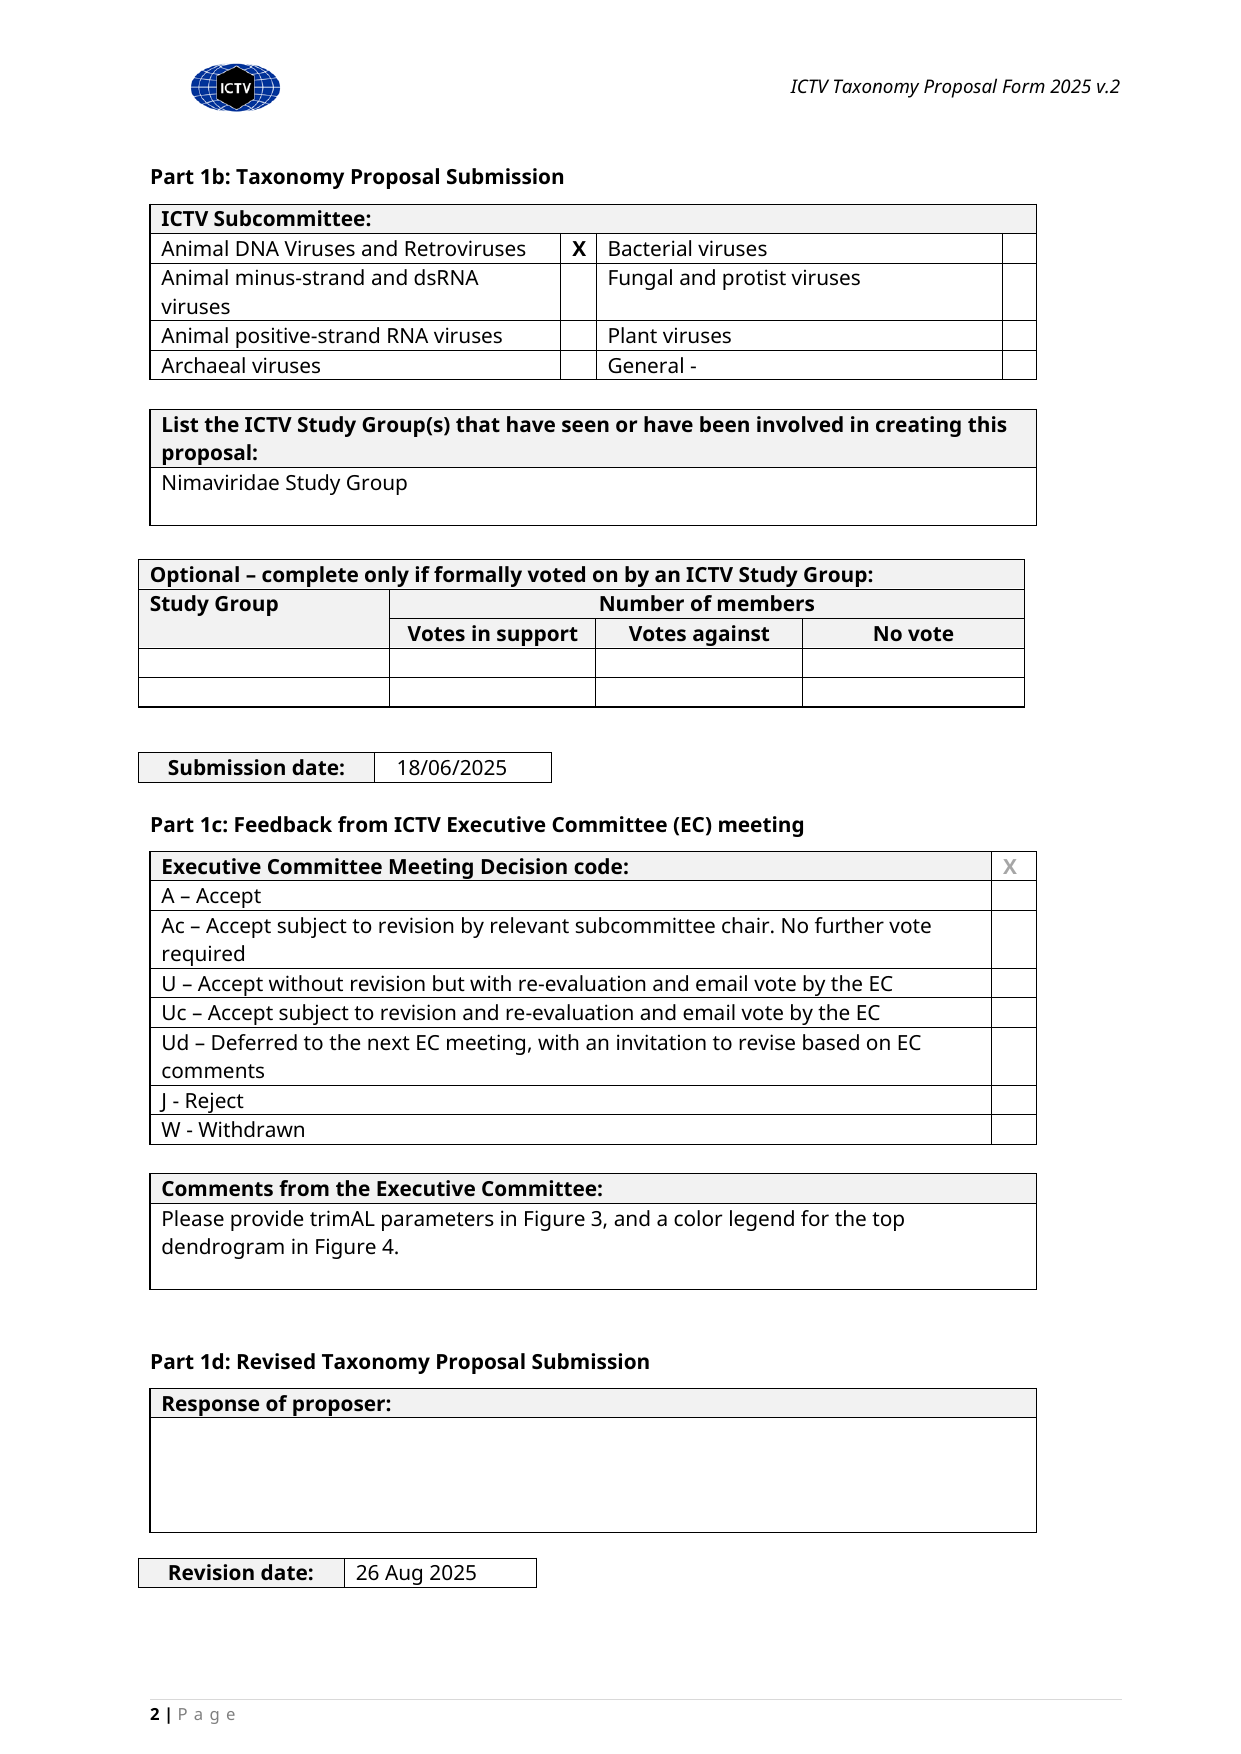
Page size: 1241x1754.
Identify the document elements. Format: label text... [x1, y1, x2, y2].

table_cell Fungal and protist viruses [597, 264, 1002, 320]
table_header ICTV Subcommittee: [151, 205, 1036, 233]
table_cell [992, 1086, 1036, 1114]
table_cell [992, 911, 1036, 968]
table_cell Ud – Deferred to the next EC meeting, with an invitation to revise based on EC comments [151, 1028, 991, 1085]
table_cell [561, 264, 596, 320]
table_cell [139, 678, 389, 706]
table_cell Animal DNA Viruses and Retroviruses [151, 234, 560, 262]
table_cell [596, 678, 802, 706]
table_cell Bacterial viruses [597, 234, 1002, 262]
table_cell Please provide trimAL parameters in Figure 3, and a color legend for the top dendrogram in Figure 4. [151, 1204, 1036, 1289]
table_cell [992, 998, 1036, 1027]
table_cell [561, 321, 596, 350]
table_cell [561, 351, 596, 379]
table_header Revision date: [139, 1559, 344, 1587]
table_cell No vote [803, 619, 1024, 647]
table_header Optional – complete only if formally voted on by an ICTV Study Group: [139, 560, 1024, 588]
table_cell [1003, 264, 1036, 320]
table_cell [1003, 321, 1036, 350]
text Part 1b: Taxonomy Proposal Submission [150, 162, 1122, 191]
table_cell Animal minus-strand and dsRNA viruses [151, 264, 560, 320]
table_cell [992, 1115, 1036, 1144]
table_cell Votes in support [390, 619, 595, 647]
table_cell Study Group [139, 590, 389, 647]
table_cell U – Accept without revision but with re-evaluation and email vote by the EC [151, 969, 991, 997]
table_cell [992, 1028, 1036, 1085]
table_header Comments from the Executive Committee: [151, 1174, 1036, 1203]
table_cell Uc – Accept subject to revision and re-evaluation and email vote by the EC [151, 998, 991, 1027]
table_cell X [561, 234, 596, 262]
table_cell Votes against [596, 619, 802, 647]
table_cell [390, 678, 595, 706]
table_header 26 Aug 2025 [345, 1559, 536, 1587]
table_cell W - Withdrawn [151, 1115, 991, 1144]
table_header 18/06/2025 [375, 753, 551, 782]
table_cell [139, 649, 389, 677]
table_cell Animal positive-strand RNA viruses [151, 321, 560, 350]
table_header Response of proposer: [151, 1389, 1036, 1417]
table_cell General - [597, 351, 1002, 379]
table_header Executive Committee Meeting Decision code: [151, 852, 991, 880]
table_cell Number of members [390, 590, 1024, 618]
table_header List the ICTV Study Group(s) that have seen or have been involved in creating this proposal: [151, 410, 1036, 467]
table_cell Ac – Accept subject to revision by relevant subcommittee chair. No further vote required [151, 911, 991, 968]
table_header Submission date: [139, 753, 374, 782]
picture [190, 56, 282, 113]
table_cell [992, 881, 1036, 910]
table_cell [596, 649, 802, 677]
table_cell A – Accept [151, 881, 991, 910]
table_cell Archaeal viruses [151, 351, 560, 379]
text Part 1d: Revised Taxonomy Proposal Submission [150, 1347, 1122, 1375]
table_cell [803, 678, 1024, 706]
table_cell [1003, 351, 1036, 379]
table_cell [992, 969, 1036, 997]
table_cell [151, 1418, 1036, 1532]
table_cell Nimaviridae Study Group [151, 468, 1036, 524]
table_header X [992, 852, 1036, 880]
text Part 1c: Feedback from ICTV Executive Committee (EC) meeting [150, 810, 1036, 838]
table_cell J - Reject [151, 1086, 991, 1114]
table_cell [390, 649, 595, 677]
table_cell [1003, 234, 1036, 262]
table_cell [803, 649, 1024, 677]
table_cell Plant viruses [597, 321, 1002, 350]
